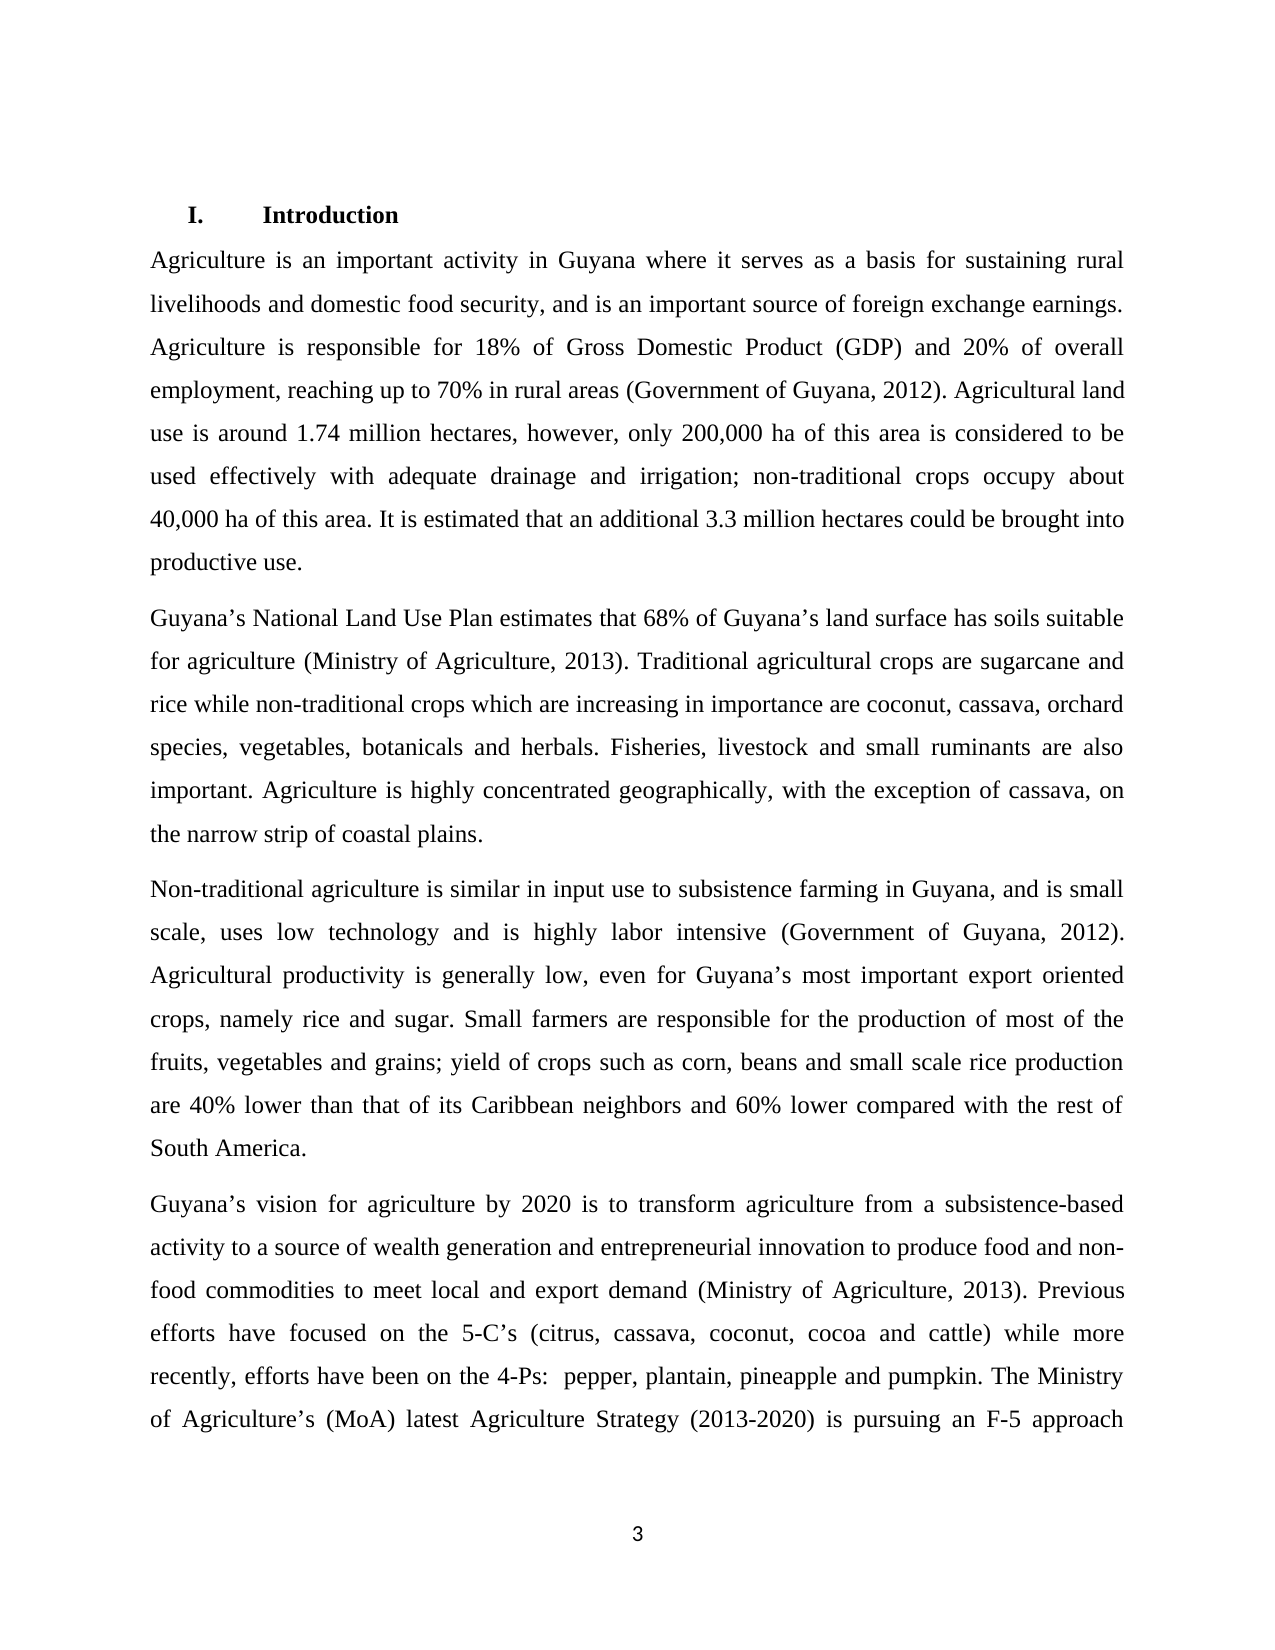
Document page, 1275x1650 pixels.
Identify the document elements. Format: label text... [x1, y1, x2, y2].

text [150, 1189, 1125, 1433]
subtitle Introduction [187, 200, 1125, 229]
text Guyana’s National Land Use Plan estimates that 68% of Guyana’s land surface has soils suitable for agriculture (Ministry of Agriculture, 2013). Traditional agricultural crops are sugarcane and rice while non-traditional crops which are increasing in importance are coconut, cassava, orchard species, vegetables, botanicals and herbals. Fisheries, livestock and small ruminants are also important. Agriculture is highly concentrated geographically, with the exception of cassava, on the narrow strip of coastal plains. [150, 603, 1125, 847]
text Agriculture is an important activity in Guyana where it serves as a basis for sustaining rural livelihoods and domestic food security, and is an important source of foreign exchange earnings. Agriculture is responsible for 18% of Gross Domestic Product (GDP) and 20% of overall employment, reaching up to 70% in rural areas (Government of Guyana, 2012). Agricultural land use is around 1.74 million hectares, however, only 200,000 ha of this area is considered to be used effectively with adequate drainage and irrigation; non-traditional crops occupy about 40,000 ha of this area. It is estimated that an additional 3.3 million hectares could be brought into productive use. [150, 246, 1125, 576]
text Non-traditional agriculture is similar in input use to subsistence farming in Guyana, and is small scale, uses low technology and is highly labor intensive (Government of Guyana, 2012). Agricultural productivity is generally low, even for Guyana’s most important export oriented crops, namely rice and sugar. Small farmers are responsible for the production of most of the fruits, vegetables and grains; yield of crops such as corn, beans and small scale rice production are 40% lower than that of its Caribbean neighbors and 60% lower compared with the rest of South America. [150, 874, 1125, 1162]
